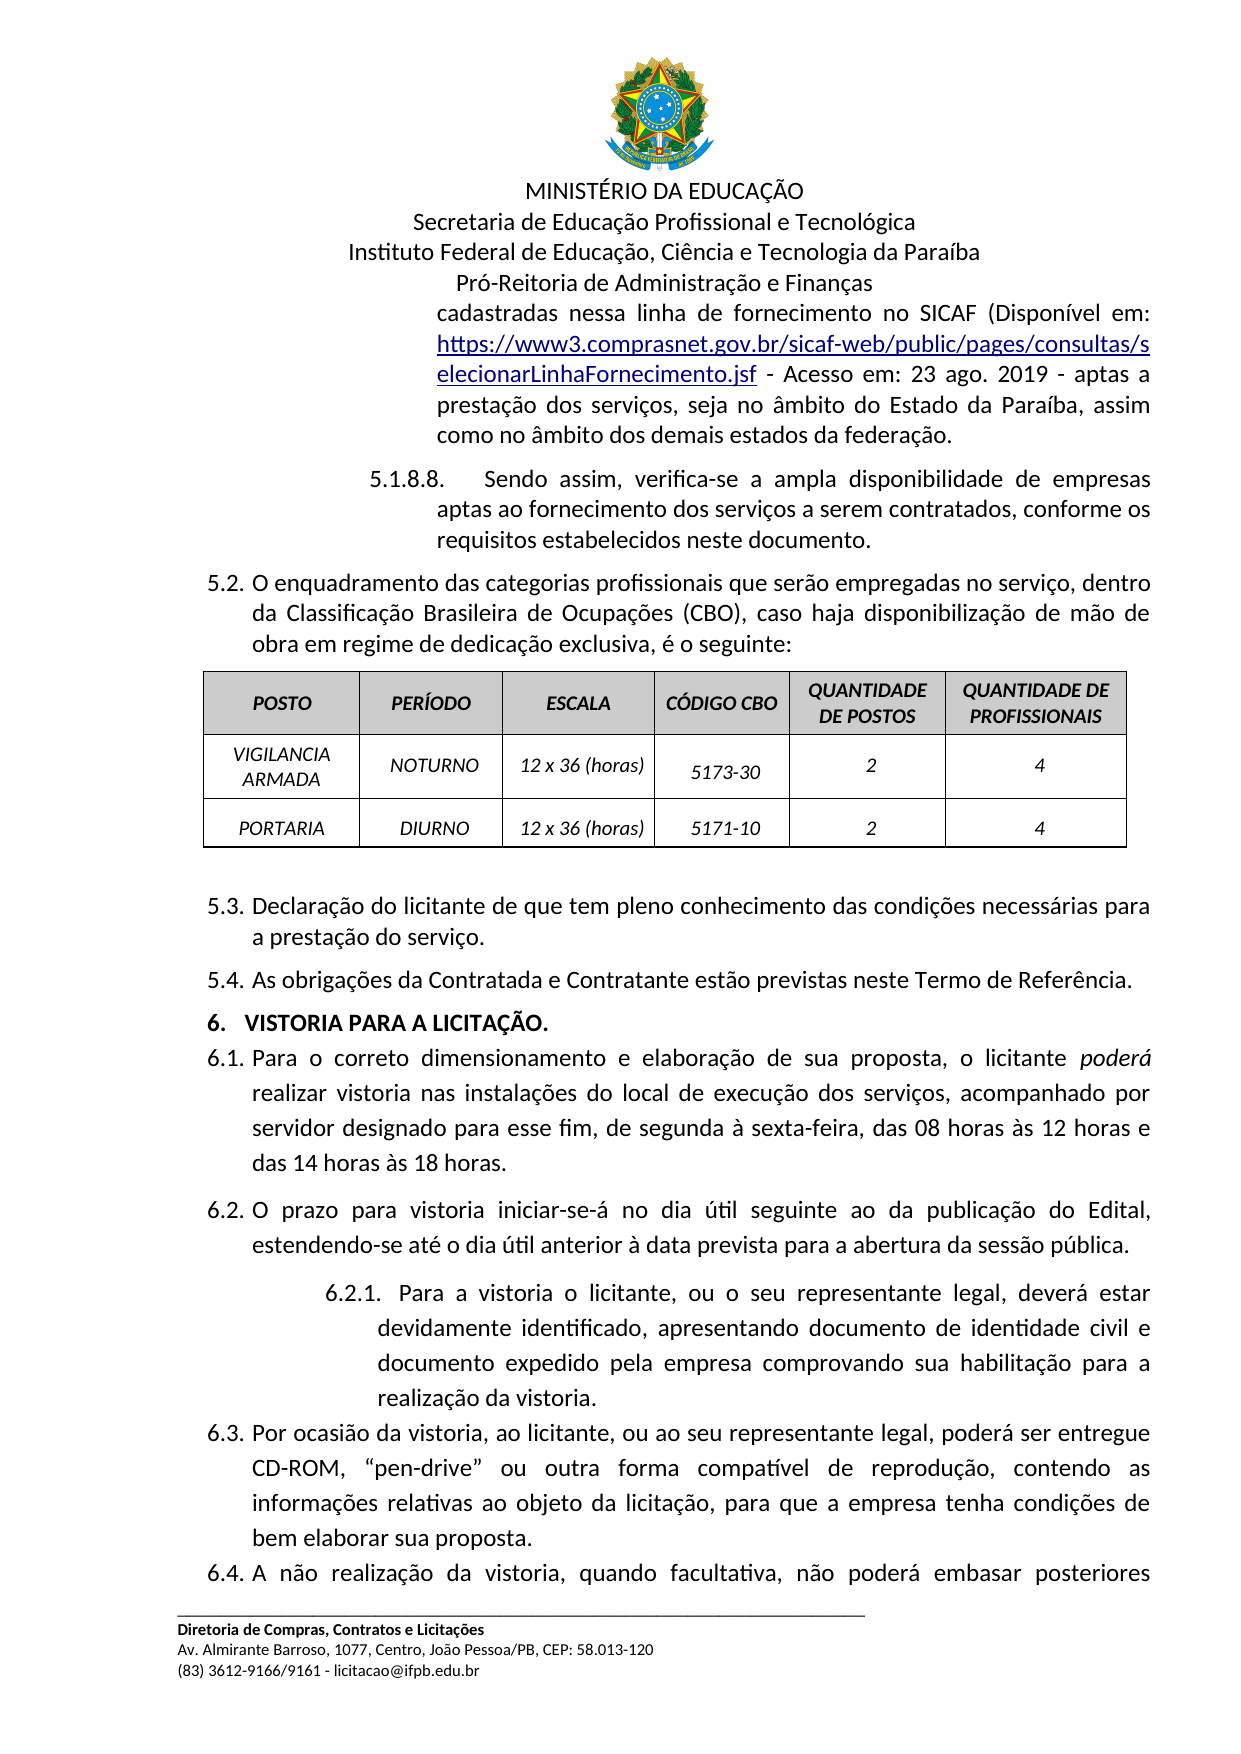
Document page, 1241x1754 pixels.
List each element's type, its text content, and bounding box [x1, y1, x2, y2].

list Sendo assim, verifica-se a ampla disponibilidade de empresas aptas ao fornecimento dos serviços a serem contratados, conforme os requisitos estabelecidos neste documento. [369, 463, 1152, 554]
table_cell VIGILANCIA ARMADA [204, 735, 359, 797]
list Por ocasião da vistoria, ao licitante, ou ao seu representante legal, poderá ser entregue CD-ROM, “pen-drive” ou outra forma compatível de reprodução, contendo as informações relativas ao objeto da licitação, para que a empresa tenha condições de bem elaborar sua proposta. [207, 1417, 1152, 1553]
table_cell 12 x 36 (horas) [503, 799, 654, 846]
table_cell 2 [790, 735, 945, 797]
table_cell 5173-30 [655, 735, 789, 797]
text VISTORIA PARA A LICITAÇÃO. [207, 1007, 1152, 1038]
table_cell PORTARIA [204, 799, 359, 846]
table_header CÓDIGO CBO [655, 672, 789, 734]
table_header QUANTIDADE DE POSTOS [790, 672, 945, 734]
list As obrigações da Contratada e Contratante estão previstas neste Termo de Referência. [207, 964, 1152, 994]
table_cell 4 [946, 735, 1126, 797]
picture [601, 54, 718, 174]
table_cell DIURNO [360, 799, 502, 846]
table_cell 12 x 36 (horas) [503, 735, 654, 797]
table_header PERÍODO [360, 672, 502, 734]
table_cell 2 [790, 799, 945, 846]
list O enquadramento das categorias profissionais que serão empregadas no serviço, dentro da Classificação Brasileira de Ocupações (CBO), caso haja disponibilização de mão de obra em regime de dedicação exclusiva, é o seguinte: [207, 567, 1152, 658]
table_header ESCALA [503, 672, 654, 734]
table_header QUANTIDADE DE PROFISSIONAIS [946, 672, 1126, 734]
list Declaração do licitante de que tem pleno conhecimento das condições necessárias para a prestação do serviço. [207, 891, 1152, 952]
table_cell 4 [946, 799, 1126, 846]
list Para a vistoria o licitante, ou o seu representante legal, deverá estar devidamente identificado, apresentando documento de identidade civil e documento expedido pela empresa comprovando sua habilitação para a realização da vistoria. [325, 1277, 1152, 1413]
table_cell 5171-10 [655, 799, 789, 846]
table_cell NOTURNO [360, 735, 502, 797]
list O prazo para vistoria iniciar-se-á no dia útil seguinte ao da publicação do Edital, estendendo-se até o dia útil anterior à data prevista para a abertura da sessão pública. [207, 1194, 1153, 1260]
table_header POSTO [204, 672, 359, 734]
list Para o correto dimensionamento e elaboração de sua proposta, o licitante poderá realizar vistoria nas instalações do local de execução dos serviços, acompanhado por servidor designado para esse fim, de segunda à sexta-feira, das 08 horas às 12 horas e das 14 horas às 18 horas. [207, 1042, 1152, 1178]
